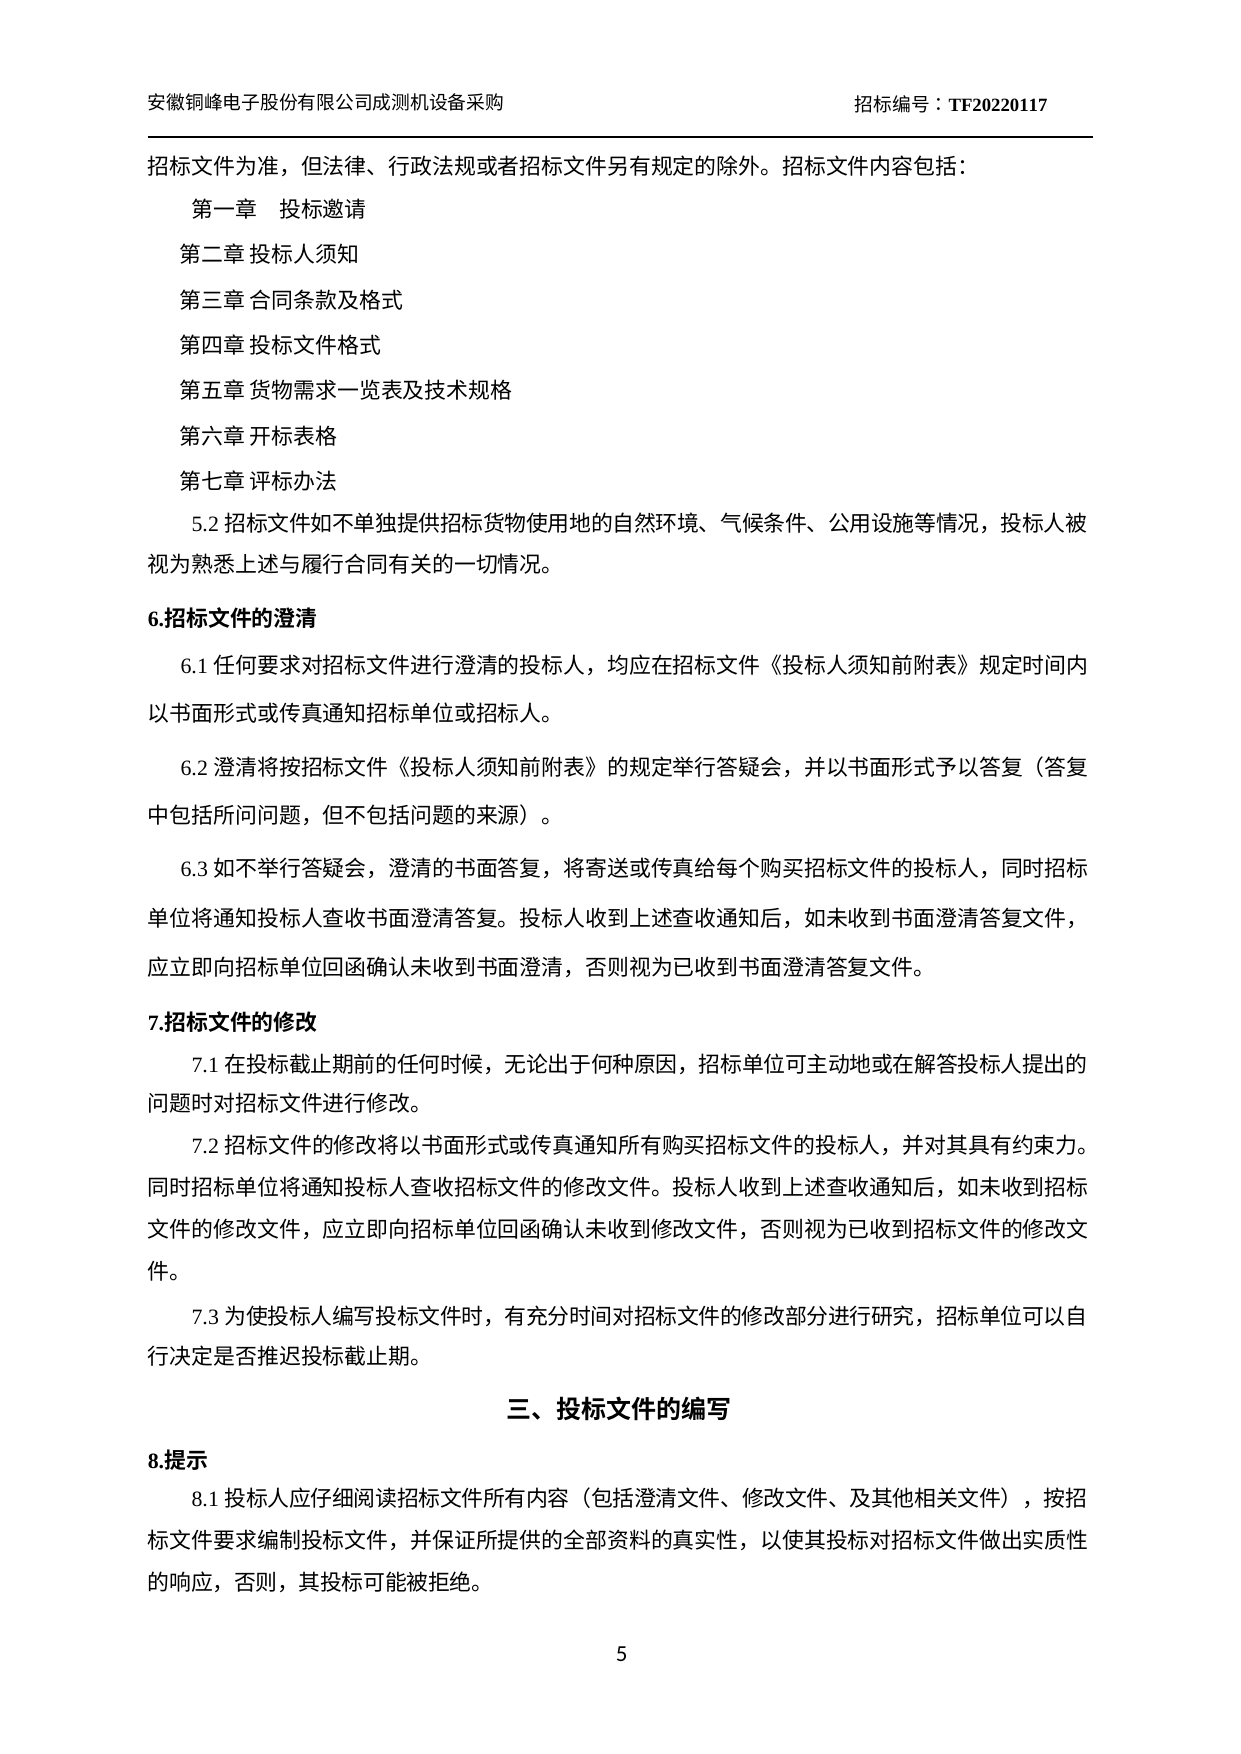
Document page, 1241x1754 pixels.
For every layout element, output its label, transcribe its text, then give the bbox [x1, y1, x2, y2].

text 7.1 在投标截止期前的任何时候，无论出于何种原因，招标单位可主动地或在解答投标人提出的 [191, 1055, 1100, 1077]
text 第六章 开标表格 [135, 419, 542, 451]
text 7.2 招标文件的修改将以书面形式或传真通知所有购买招标文件的投标人，并对其具有约束力。 同时招标单位将通知投标人查收招标文件的修改文件。投标人收到上述查收通知后，如未收到招标 文件的修改文件，应立即向招标单位回函确认未收到修改文件，否则视为已收到招标文件的修改文 件。 [148, 1128, 1100, 1286]
text 6.1 任何要求对招标文件进行澄清的投标人，均应在招标文件《投标人须知前附表》规定时间内 以书面形式或传真通知招标单位或招标人。 [148, 648, 1089, 727]
text 第四章 投标文件格式 [135, 328, 432, 360]
text 第三章 合同条款及格式 [135, 283, 432, 314]
text 第七章 评标办法 [135, 464, 979, 496]
text 问题时对招标文件进行修改。 [148, 1086, 979, 1118]
text 7.3 为使投标人编写投标文件时，有充分时间对招标文件的修改部分进行研究，招标单位可以自 行决定是否推迟投标截止期。 [148, 1299, 1089, 1371]
text 三、投标文件的编写 [181, 1390, 1056, 1426]
text 招标文件为准，但法律、行政法规或者招标文件另有规定的除外。招标文件内容包括： 第一章 投标邀请 [148, 149, 979, 223]
text 5.2 招标文件如不单独提供招标货物使用地的自然环境、气候条件、公用设施等情况，投标人被 视为熟悉上述与履行合同有关的一切情况。 [148, 506, 1089, 578]
subtitle 6.招标文件的澄清 [148, 601, 979, 633]
text 8.1 投标人应仔细阅读招标文件所有内容（包括澄清文件、修改文件、及其他相关文件），按招 标文件要求编制投标文件，并保证所提供的全部资料的真实性，以使其投标对招标文件做出实质性 的响应，否则，其投标可能被拒绝。 [148, 1481, 1089, 1596]
text 6.3 如不举行答疑会，澄清的书面答复，将寄送或传真给每个购买招标文件的投标人，同时招标 单位将通知投标人查收书面澄清答复。投标人收到上述查收通知后，如未收到书面澄清答复文件， 应立即向招标单位回函确认未收到书面澄清，否则视为已收到书面澄清答复文件。 [148, 851, 1089, 982]
text 6.2 澄清将按招标文件《投标人须知前附表》的规定举行答疑会，并以书面形式予以答复（答复 中包括所问问题，但不包括问题的来源）。 [148, 750, 1089, 829]
text 7.招标文件的修改 [148, 1005, 1089, 1037]
text 第二章 投标人须知 [135, 237, 432, 269]
text 第五章 货物需求一览表及技术规格 [135, 373, 542, 405]
subtitle 8.提示 [148, 1443, 979, 1474]
